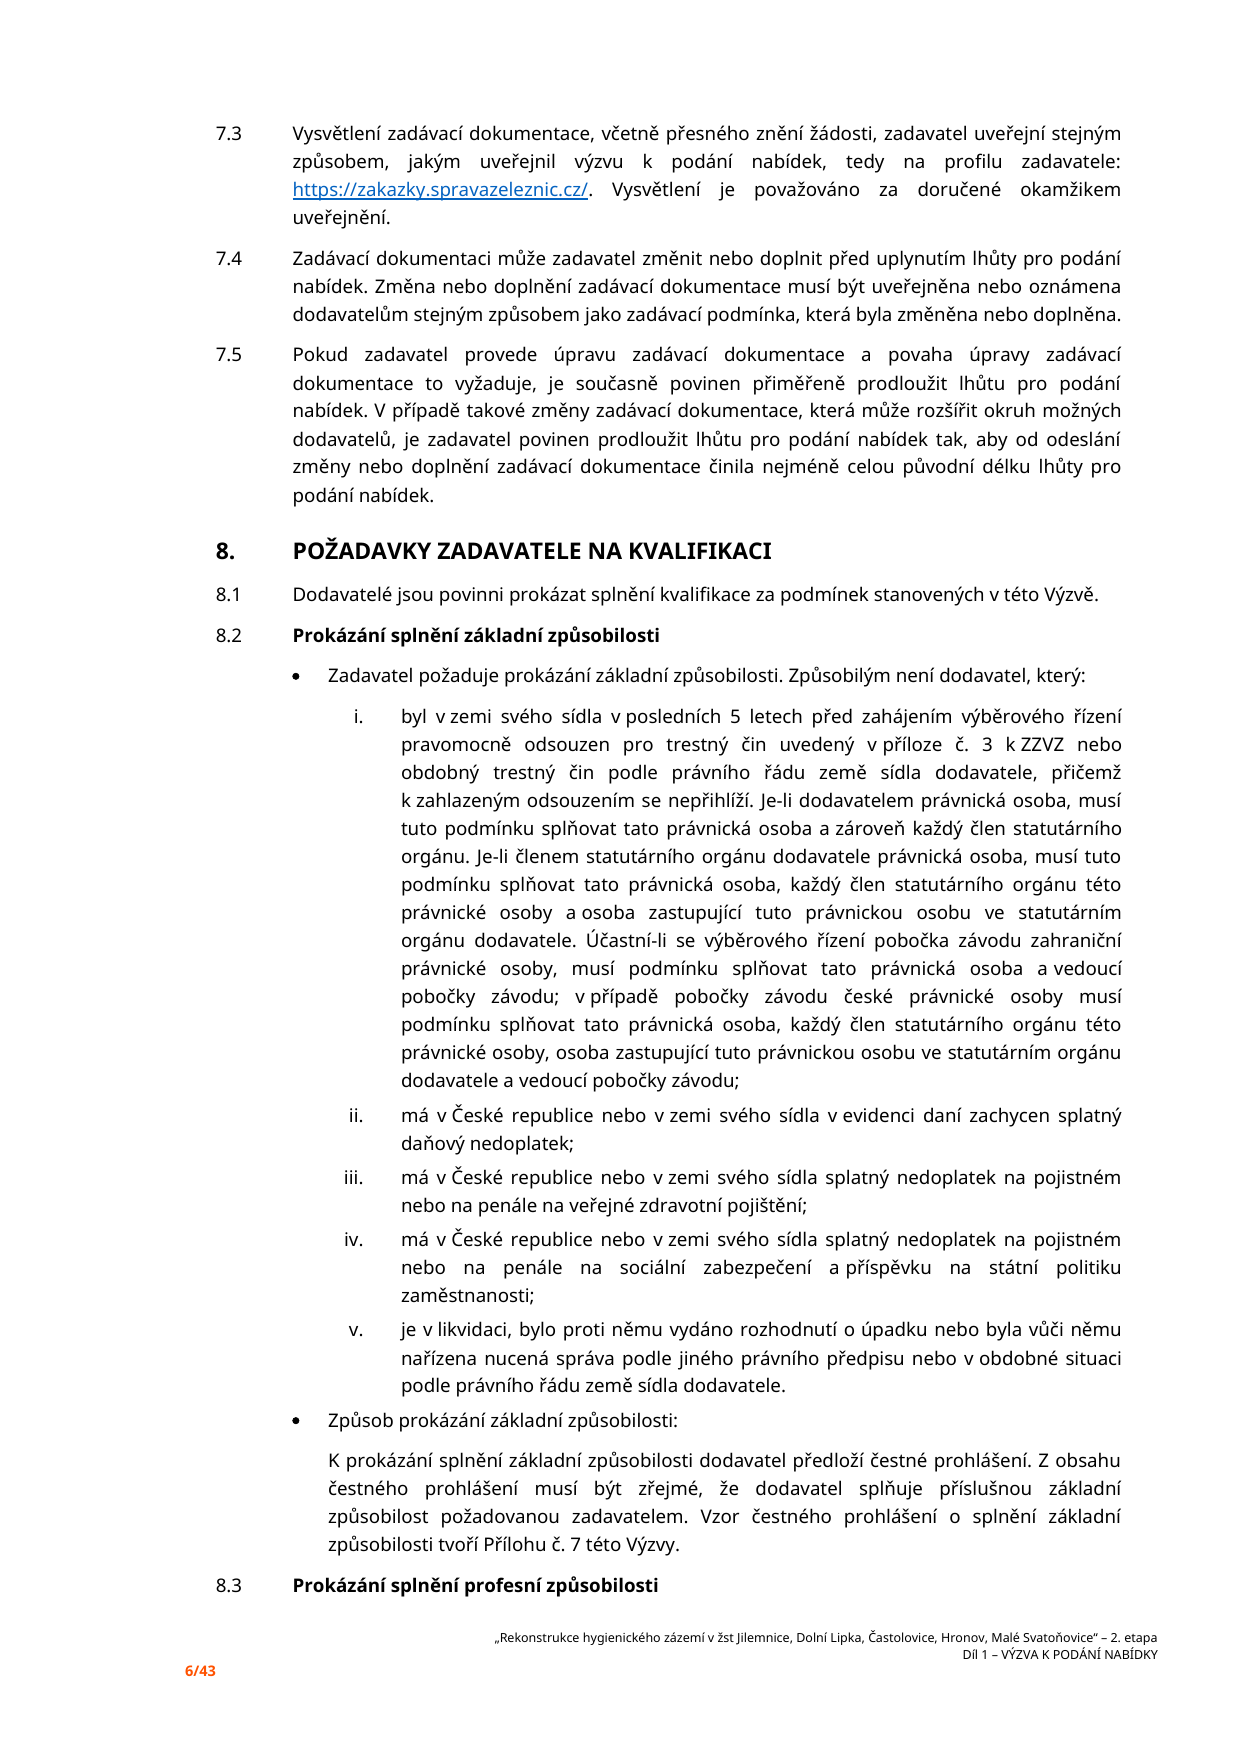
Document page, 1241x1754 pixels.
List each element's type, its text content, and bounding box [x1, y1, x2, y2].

text Prokázání splnění profesní způsobilosti [216, 1572, 1122, 1598]
list je v likvidaci, bylo proti němu vydáno rozhodnutí o úpadku nebo byla vůči němu nařízena nucená správa podle jiného právního předpisu nebo v obdobné situaci podle právního řádu země sídla dodavatele. [363, 1317, 1122, 1398]
text Zadavatel požaduje prokázání základní způsobilosti. Způsobilým není dodavatel, který: [292, 663, 1122, 688]
list má v České republice nebo v zemi svého sídla splatný nedoplatek na pojistném nebo na penále na sociální zabezpečení a příspěvku na státní politiku zaměstnanosti; [363, 1226, 1122, 1308]
list má v České republice nebo v zemi svého sídla v evidenci daní zachycen splatný daňový nedoplatek; [363, 1102, 1122, 1155]
text Pokud zadavatel provede úpravu zadávací dokumentace a povaha úpravy zadávací dokumentace to vyžaduje, je současně povinen přiměřeně prodloužit lhůtu pro podání nabídek. V případě takové změny zadávací dokumentace, která může rozšířit okruh možných dodavatelů, je zadavatel povinen prodloužit lhůtu pro podání nabídek tak, aby od odeslání změny nebo doplnění zadávací dokumentace činila nejméně celou původní délku lhůty pro podání nabídek. [216, 342, 1122, 507]
text Vysvětlení zadávací dokumentace, včetně přesného znění žádosti, zadavatel uveřejní stejným způsobem, jakým uveřejnil výzvu k podání nabídek, tedy na profilu zadavatele: https://zakazky.spravazeleznic.cz/. Vysvětlení je považováno za doručené okamžikem uveřejnění. [216, 121, 1122, 230]
list má v České republice nebo v zemi svého sídla splatný nedoplatek na pojistném nebo na penále na veřejné zdravotní pojištění; [363, 1164, 1122, 1218]
text Způsob prokázání základní způsobilosti: [292, 1407, 1122, 1433]
text Dodavatelé jsou povinni prokázat splnění kvalifikace za podmínek stanovených v této Výzvě. [216, 582, 1122, 607]
text K prokázání splnění základní způsobilosti dodavatel předloží čestné prohlášení. Z obsahu čestného prohlášení musí být zřejmé, že dodavatel splňuje příslušnou základní způsobilost požadovanou zadavatelem. Vzor čestného prohlášení o splnění základní způsobilosti tvoří Přílohu č. 7 této Výzvy. [328, 1448, 1122, 1557]
list byl v zemi svého sídla v posledních 5 letech před zahájením výběrového řízení pravomocně odsouzen pro trestný čin uvedený v příloze č. 3 k ZZVZ nebo obdobný trestný čin podle právního řádu země sídla dodavatele, přičemž k zahlazeným odsouzením se nepřihlíží. Je-li dodavatelem právnická osoba, musí tuto podmínku splňovat tato právnická osoba a zároveň každý člen statutárního orgánu. Je-li členem statutárního orgánu dodavatele právnická osoba, musí tuto podmínku splňovat tato právnická osoba, každý člen statutárního orgánu této právnické osoby a osoba zastupující tuto právnickou osobu ve statutárním orgánu dodavatele. Účastní-li se výběrového řízení pobočka závodu zahraniční právnické osoby, musí podmínku splňovat tato právnická osoba a vedoucí pobočky závodu; v případě pobočky závodu české právnické osoby musí podmínku splňovat tato právnická osoba, každý člen statutárního orgánu této právnické osoby, osoba zastupující tuto právnickou osobu ve statutárním orgánu dodavatele a vedoucí pobočky závodu; [363, 703, 1122, 1093]
text Zadávací dokumentaci může zadavatel změnit nebo doplnit před uplynutím lhůty pro podání nabídek. Změna nebo doplnění zadávací dokumentace musí být uveřejněna nebo oznámena dodavatelům stejným způsobem jako zadávací podmínka, která byla změněna nebo doplněna. [216, 245, 1122, 327]
text POŽADAVKY ZADAVATELE NA KVALIFIKACI [216, 535, 1122, 566]
text Prokázání splnění základní způsobilosti [216, 622, 1122, 648]
